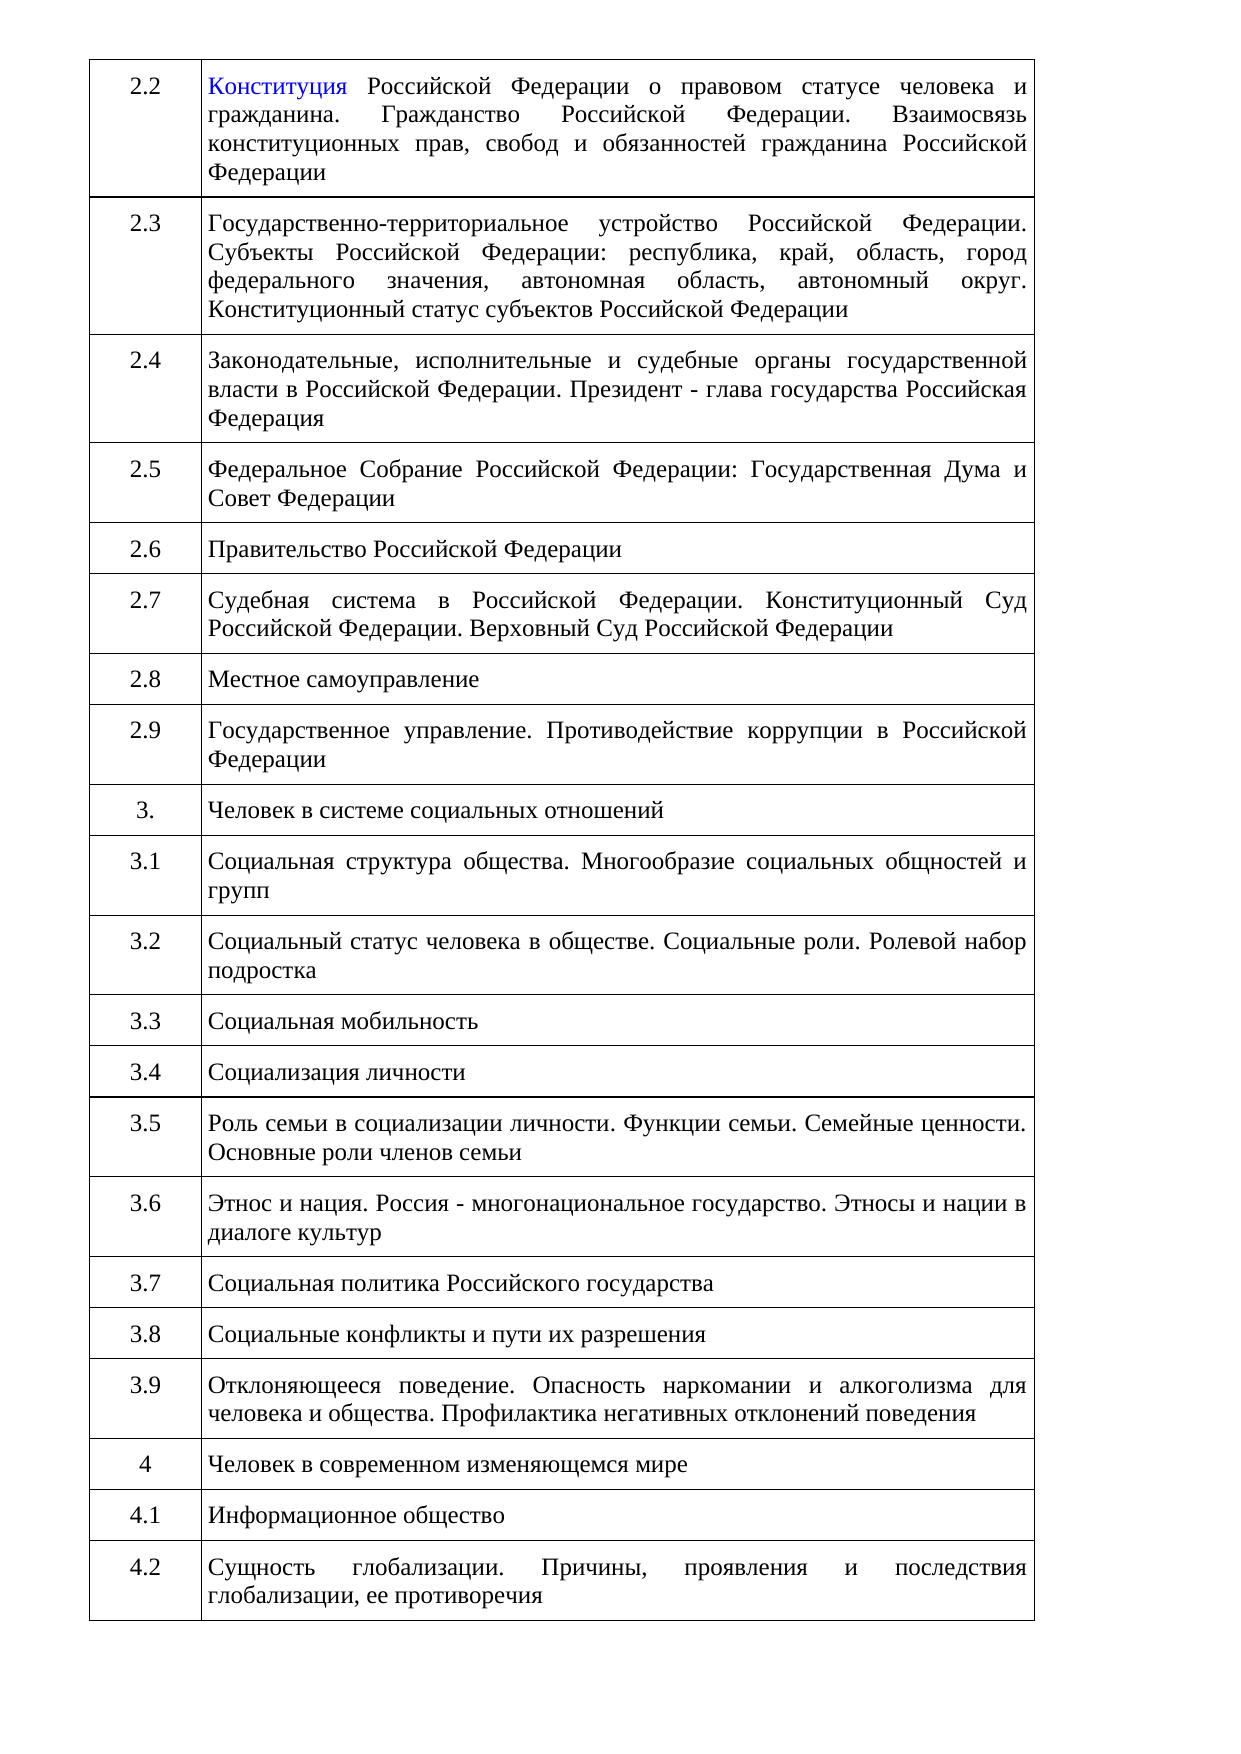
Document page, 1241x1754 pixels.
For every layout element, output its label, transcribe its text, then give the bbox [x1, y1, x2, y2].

table_cell Социальная политика Российского государства [202, 1257, 1034, 1307]
table_cell 2.3 [90, 198, 201, 334]
table_cell 4.1 [90, 1490, 201, 1540]
table_cell 3.7 [90, 1257, 201, 1307]
table_cell Человек в системе социальных отношений [202, 785, 1034, 835]
table_cell Социальная мобильность [202, 995, 1034, 1045]
table_cell 3.1 [90, 836, 201, 914]
table_cell Государственно-территориальное устройство Российской Федерации. Субъекты Российской Федерации: республика, край, область, город федерального значения, автономная область, автономный округ. Конституционный статус субъектов Российской Федерации [202, 198, 1034, 334]
table_cell Социальные конфликты и пути их разрешения [202, 1308, 1034, 1358]
table_cell Государственное управление. Противодействие коррупции в Российской Федерации [202, 705, 1034, 784]
table_cell Федеральное Собрание Российской Федерации: Государственная Дума и Совет Федерации [202, 443, 1034, 522]
table_cell 2.4 [90, 335, 201, 442]
table_cell 2.5 [90, 443, 201, 522]
table_cell Этнос и нация. Россия - многонациональное государство. Этносы и нации в диалоге культур [202, 1177, 1034, 1256]
table_cell 2.7 [90, 574, 201, 653]
table_cell Местное самоуправление [202, 654, 1034, 704]
table_cell 3.6 [90, 1177, 201, 1256]
table_cell 2.2 [90, 60, 201, 196]
table_cell Роль семьи в социализации личности. Функции семьи. Семейные ценности. Основные роли членов семьи [202, 1098, 1034, 1176]
table_cell 3.2 [90, 916, 201, 994]
table_cell 3. [90, 785, 201, 835]
table_cell Информационное общество [202, 1490, 1034, 1540]
table_cell 2.9 [90, 705, 201, 784]
table_cell 4 [90, 1439, 201, 1489]
table_cell Законодательные, исполнительные и судебные органы государственной власти в Российской Федерации. Президент - глава государства Российская Федерация [202, 335, 1034, 442]
table_cell Социальная структура общества. Многообразие социальных общностей и групп [202, 836, 1034, 914]
table_cell Социализация личности [202, 1046, 1034, 1096]
table_cell Человек в современном изменяющемся мире [202, 1439, 1034, 1489]
table_cell 3.8 [90, 1308, 201, 1358]
table_cell 3.4 [90, 1046, 201, 1096]
table_cell 4.2 [90, 1541, 201, 1620]
table_cell 3.9 [90, 1359, 201, 1438]
table_cell Социальный статус человека в обществе. Социальные роли. Ролевой набор подростка [202, 916, 1034, 994]
table_cell Отклоняющееся поведение. Опасность наркомании и алкоголизма для человека и общества. Профилактика негативных отклонений поведения [202, 1359, 1034, 1438]
table_cell 2.6 [90, 523, 201, 573]
table_cell Конституция Российской Федерации о правовом статусе человека и гражданина. Гражданство Российской Федерации. Взаимосвязь конституционных прав, свобод и обязанностей гражданина Российской Федерации [202, 60, 1034, 196]
table_cell 3.5 [90, 1098, 201, 1176]
table_cell Правительство Российской Федерации [202, 523, 1034, 573]
table_cell Судебная система в Российской Федерации. Конституционный Суд Российской Федерации. Верховный Суд Российской Федерации [202, 574, 1034, 653]
table_cell 3.3 [90, 995, 201, 1045]
table_cell Сущность глобализации. Причины, проявления и последствия глобализации, ее противоречия [202, 1541, 1034, 1620]
table_cell 2.8 [90, 654, 201, 704]
